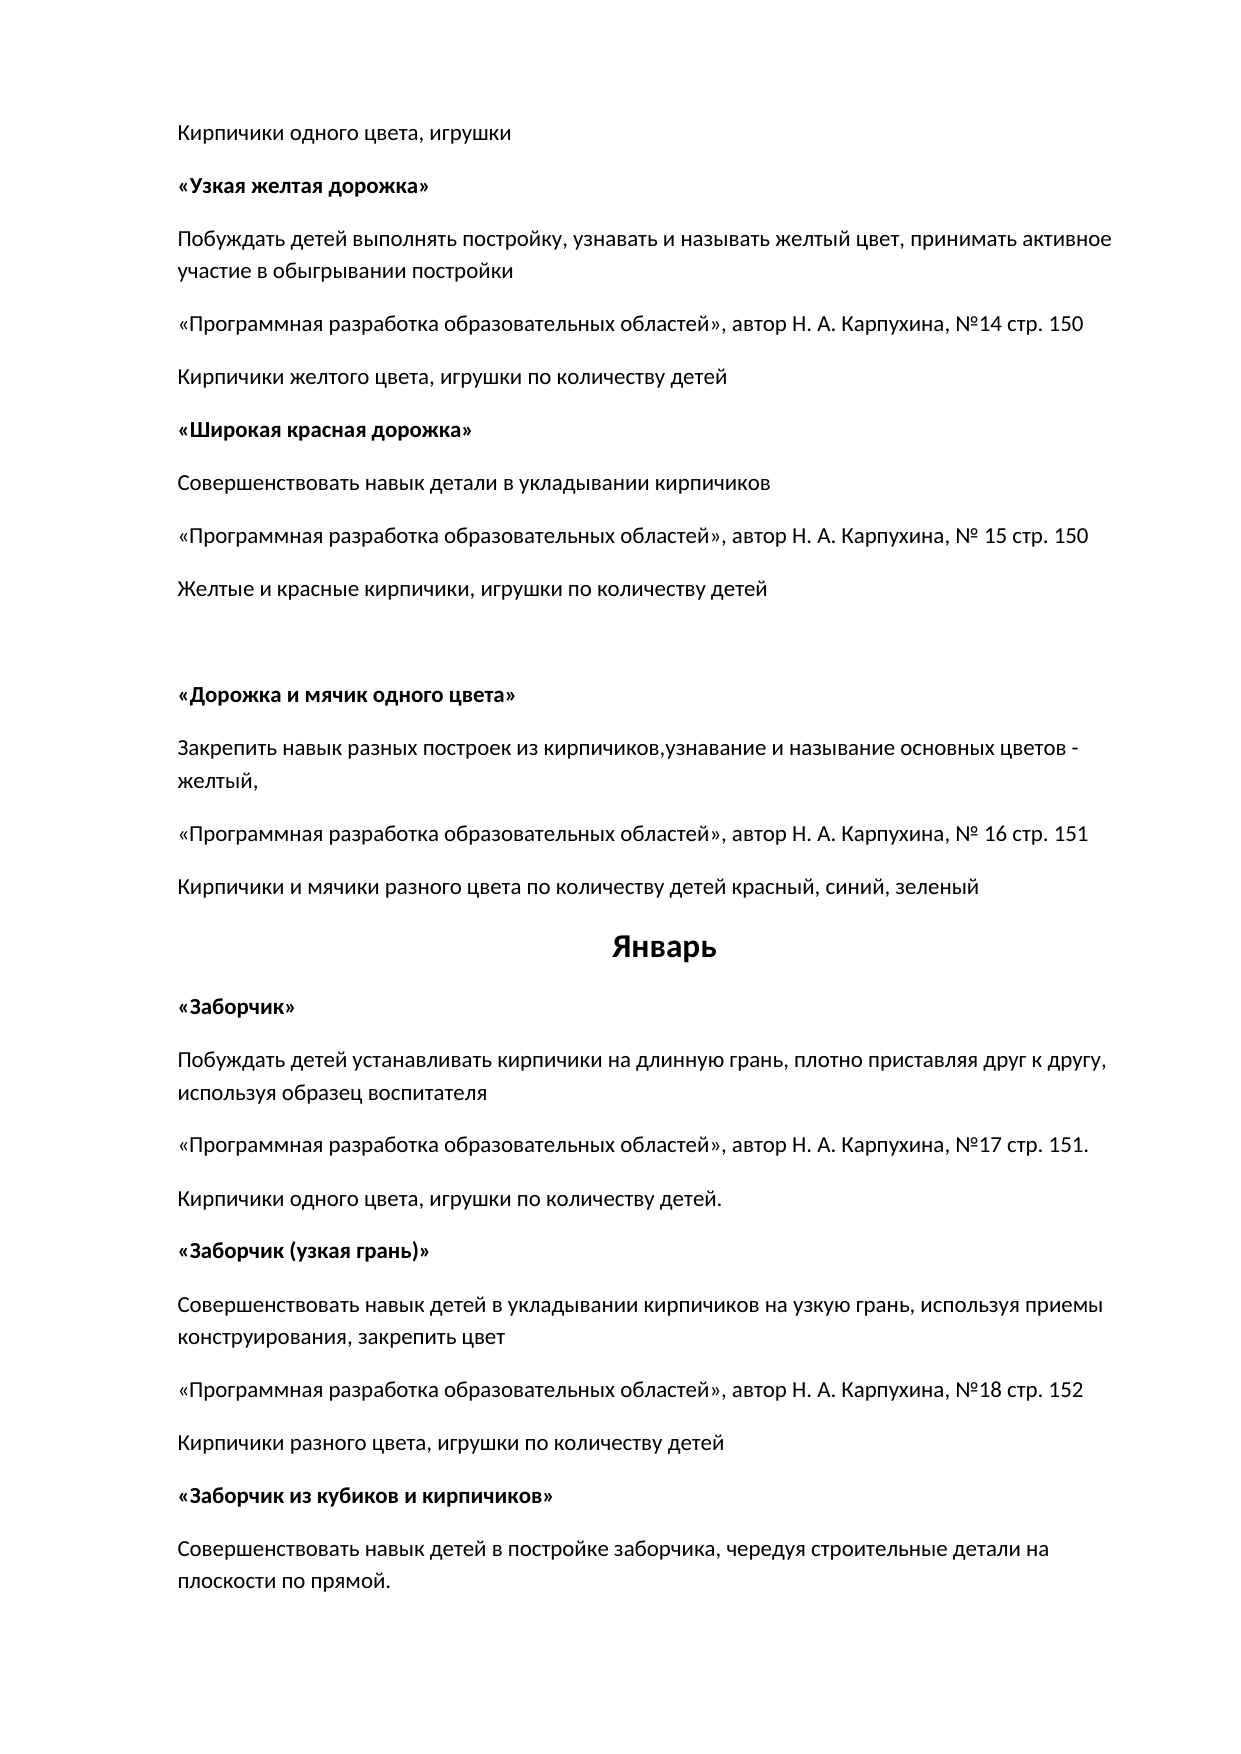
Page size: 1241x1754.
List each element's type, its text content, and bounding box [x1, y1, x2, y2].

text Кирпичики и мячики разного цвета по количеству детей красный, синий, зеленый [177, 872, 1152, 900]
text Кирпичики желтого цвета, игрушки по количеству детей [177, 362, 1152, 390]
text Побуждать детей устанавливать кирпичики на длинную грань, плотно приставляя друг к другу, используя образец воспитателя [177, 1045, 1152, 1106]
text «Заборчик из кубиков и кирпичиков» [177, 1481, 1152, 1509]
text «Программная разработка образовательных областей», автор Н. А. Карпухина, № 16 стр. 151 [177, 819, 1152, 847]
text Кирпичики одного цвета, игрушки по количеству детей. [177, 1184, 1152, 1212]
text Кирпичики разного цвета, игрушки по количеству детей [177, 1428, 1152, 1456]
text «Заборчик (узкая грань)» [177, 1237, 1152, 1265]
text «Программная разработка образовательных областей», автор Н. А. Карпухина, №14 стр. 150 [177, 309, 1152, 337]
text Январь [177, 925, 1152, 966]
text «Программная разработка образовательных областей», автор Н. А. Карпухина, № 15 стр. 150 [177, 521, 1152, 549]
text «Широкая красная дорожка» [177, 415, 1152, 443]
text Совершенствовать навык детали в укладывании кирпичиков [177, 468, 1152, 496]
text Закрепить навык разных построек из кирпичиков,узнавание и называние основных цветов - желтый, [177, 733, 1152, 794]
text Желтые и красные кирпичики, игрушки по количеству детей [177, 574, 1152, 602]
text «Программная разработка образовательных областей», автор Н. А. Карпухина, №18 стр. 152 [177, 1375, 1152, 1403]
text Совершенствовать навык детей в укладывании кирпичиков на узкую грань, используя приемы конструирования, закрепить цвет [177, 1290, 1152, 1350]
text Совершенствовать навык детей в постройке заборчика, чередуя строительные детали на плоскости по прямой. [177, 1534, 1152, 1594]
text «Узкая желтая дорожка» [177, 171, 1152, 199]
text Побуждать детей выполнять постройку, узнавать и называть желтый цвет, принимать активное участие в обыгрывании постройки [177, 224, 1152, 284]
text «Заборчик» [177, 992, 1152, 1020]
text Кирпичики одного цвета, игрушки [177, 118, 1152, 146]
text «Программная разработка образовательных областей», автор Н. А. Карпухина, №17 стр. 151. [177, 1131, 1152, 1159]
text «Дорожка и мячик одного цвета» [177, 681, 1152, 708]
